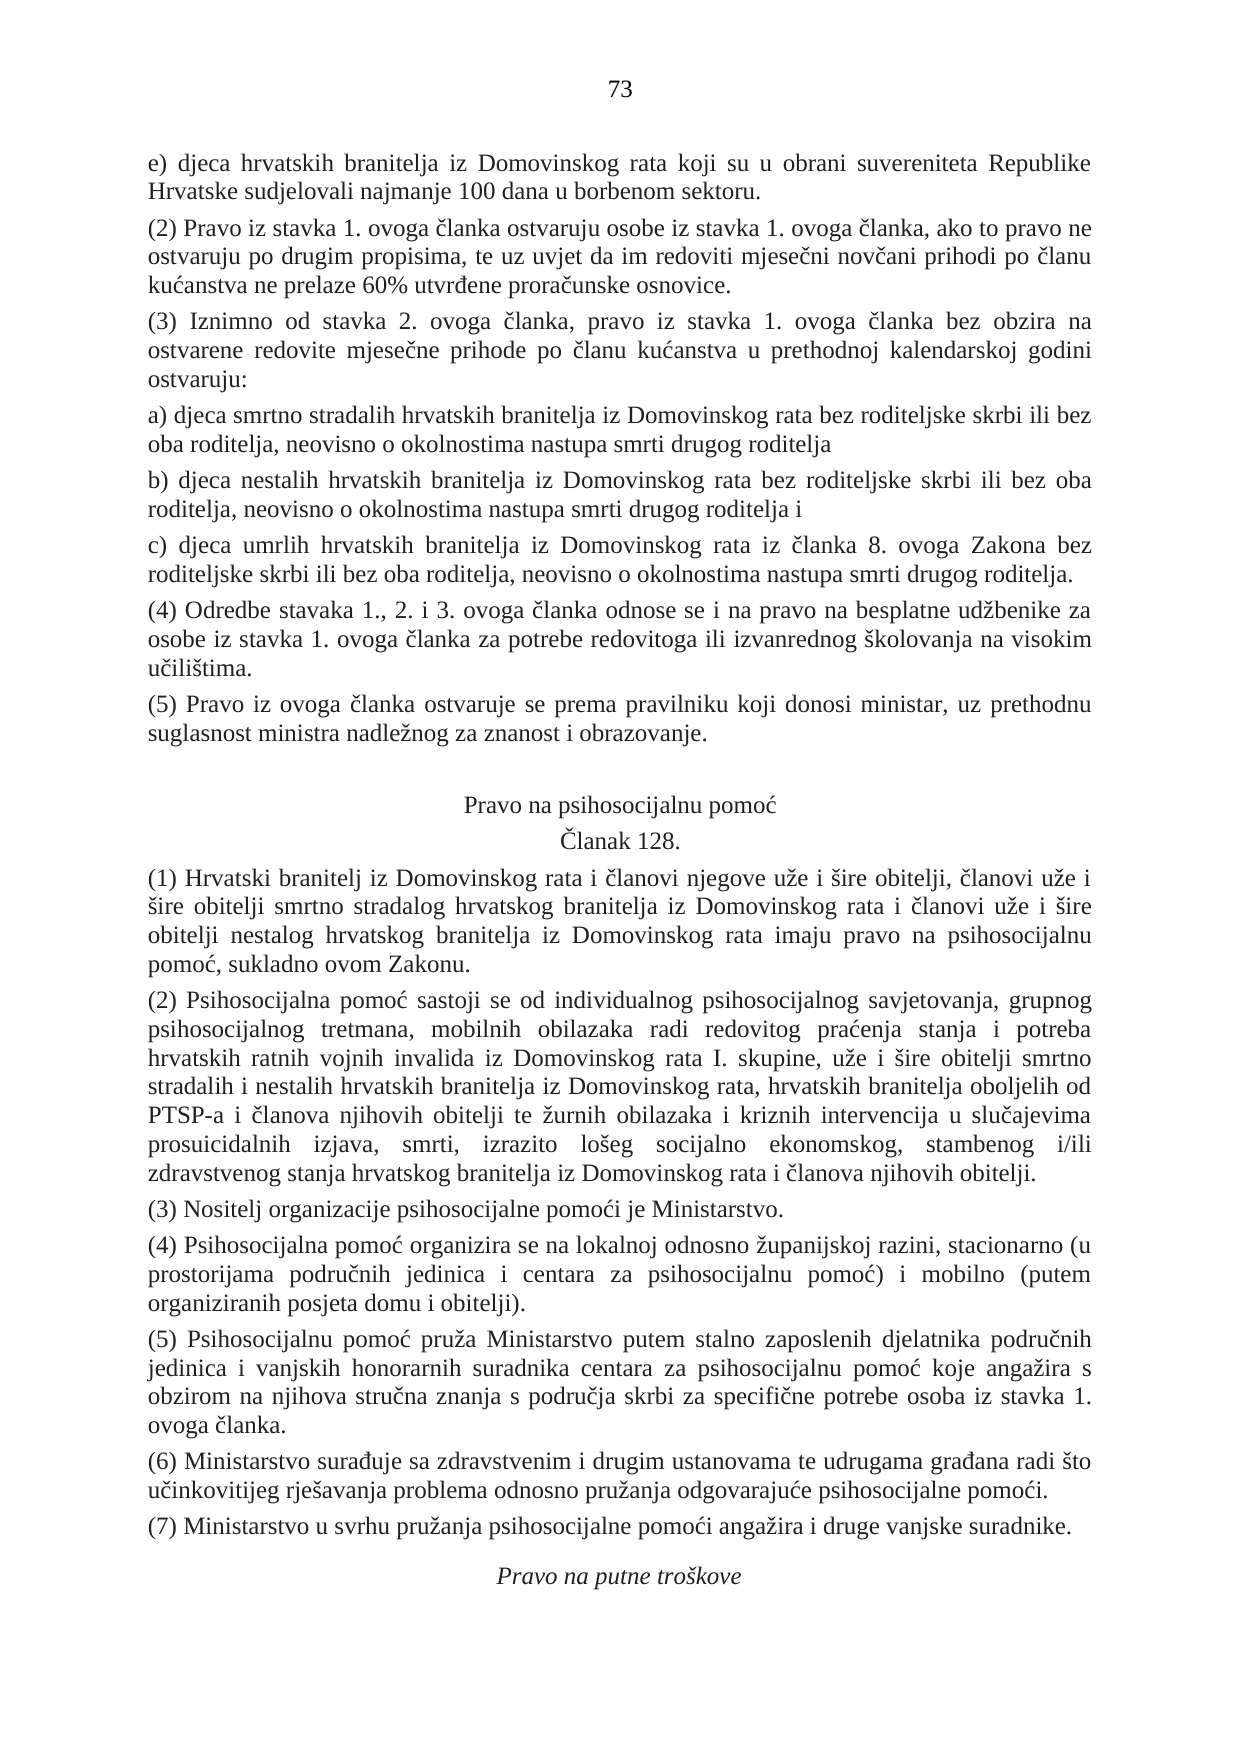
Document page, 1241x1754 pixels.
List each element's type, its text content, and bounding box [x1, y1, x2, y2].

text (1) Hrvatski branitelj iz Domovinskog rata i članovi njegove uže i šire obitelji, članovi uže i šire obitelji smrtno stradalog hrvatskog branitelja iz Domovinskog rata i članovi uže i šire obitelji nestalog hrvatskog branitelja iz Domovinskog rata imaju pravo na psihosocijalnu pomoć, sukladno ovom Zakonu. [148, 863, 1093, 978]
text (2) Pravo iz stavka 1. ovoga članka ostvaruju osobe iz stavka 1. ovoga članka, ako to pravo ne ostvaruju po drugim propisima, te uz uvjet da im redoviti mjesečni novčani prihodi po članu kućanstva ne prelaze 60% utvrđene proračunske osnovice. [148, 213, 1093, 299]
text (5) Psihosocijalnu pomoć pruža Ministarstvo putem stalno zaposlenih djelatnika područnih jedinica i vanjskih honorarnih suradnika centara za psihosocijalnu pomoć koje angažira s obzirom na njihova stručna znanja s područja skrbi za specifične potrebe osoba iz stavka 1. ovoga članka. [148, 1324, 1093, 1439]
text b) djeca nestalih hrvatskih branitelja iz Domovinskog rata bez roditeljske skrbi ili bez oba roditelja, neovisno o okolnostima nastupa smrti drugog roditelja i [148, 465, 1093, 523]
text (3) Iznimno od stavka 2. ovoga članka, pravo iz stavka 1. ovoga članka bez obzira na ostvarene redovite mjesečne prihode po članu kućanstva u prethodnoj kalendarskoj godini ostvaruju: [148, 306, 1093, 393]
text c) djeca umrlih hrvatskih branitelja iz Domovinskog rata iz članka 8. ovoga Zakona bez roditeljske skrbi ili bez oba roditelja, neovisno o okolnostima nastupa smrti drugog roditelja. [148, 530, 1093, 588]
text Članak 128. [148, 826, 1093, 855]
text Pravo na psihosocijalnu pomoć [148, 790, 1093, 819]
text (4) Psihosocijalna pomoć organizira se na lokalnoj odnosno županijskoj razini, stacionarno (u prostorijama područnih jedinica i centara za psihosocijalnu pomoć) i mobilno (putem organiziranih posjeta domu i obitelji). [148, 1230, 1093, 1316]
text (3) Nositelj organizacije psihosocijalne pomoći je Ministarstvo. [148, 1194, 1093, 1223]
text (5) Pravo iz ovoga članka ostvaruje se prema pravilniku koji donosi ministar, uz prethodnu suglasnost ministra nadležnog za znanost i obrazovanje. [148, 689, 1093, 746]
text (7) Ministarstvo u svrhu pružanja psihosocijalne pomoći angažira i druge vanjske suradnike. [148, 1511, 1093, 1540]
text e) djeca hrvatskih branitelja iz Domovinskog rata koji su u obrani suvereniteta Republike Hrvatske sudjelovali najmanje 100 dana u borbenom sektoru. [148, 148, 1093, 205]
text (6) Ministarstvo surađuje sa zdravstvenim i drugim ustanovama te udrugama građana radi što učinkovitijeg rješavanja problema odnosno pružanja odgovarajuće psihosocijalne pomoći. [148, 1446, 1093, 1504]
text (4) Odredbe stavaka 1., 2. i 3. ovoga članka odnose se i na pravo na besplatne udžbenike za osobe iz stavka 1. ovoga članka za potrebe redovitoga ili izvanrednog školovanja na visokim učilištima. [148, 595, 1093, 681]
text Pravo na putne troškove [148, 1561, 1093, 1590]
text (2) Psihosocijalna pomoć sastoji se od individualnog psihosocijalnog savjetovanja, grupnog psihosocijalnog tretmana, mobilnih obilazaka radi redovitog praćenja stanja i potreba hrvatskih ratnih vojnih invalida iz Domovinskog rata I. skupine, uže i šire obitelji smrtno stradalih i nestalih hrvatskih branitelja iz Domovinskog rata, hrvatskih branitelja oboljelih od PTSP-a i članova njihovih obitelji te žurnih obilazaka i kriznih intervencija u slučajevima prosuicidalnih izjava, smrti, izrazito lošeg socijalno ekonomskog, stambenog i/ili zdravstvenog stanja hrvatskog branitelja iz Domovinskog rata i članova njihovih obitelji. [148, 985, 1093, 1186]
text a) djeca smrtno stradalih hrvatskih branitelja iz Domovinskog rata bez roditeljske skrbi ili bez oba roditelja, neovisno o okolnostima nastupa smrti drugog roditelja [148, 400, 1093, 458]
